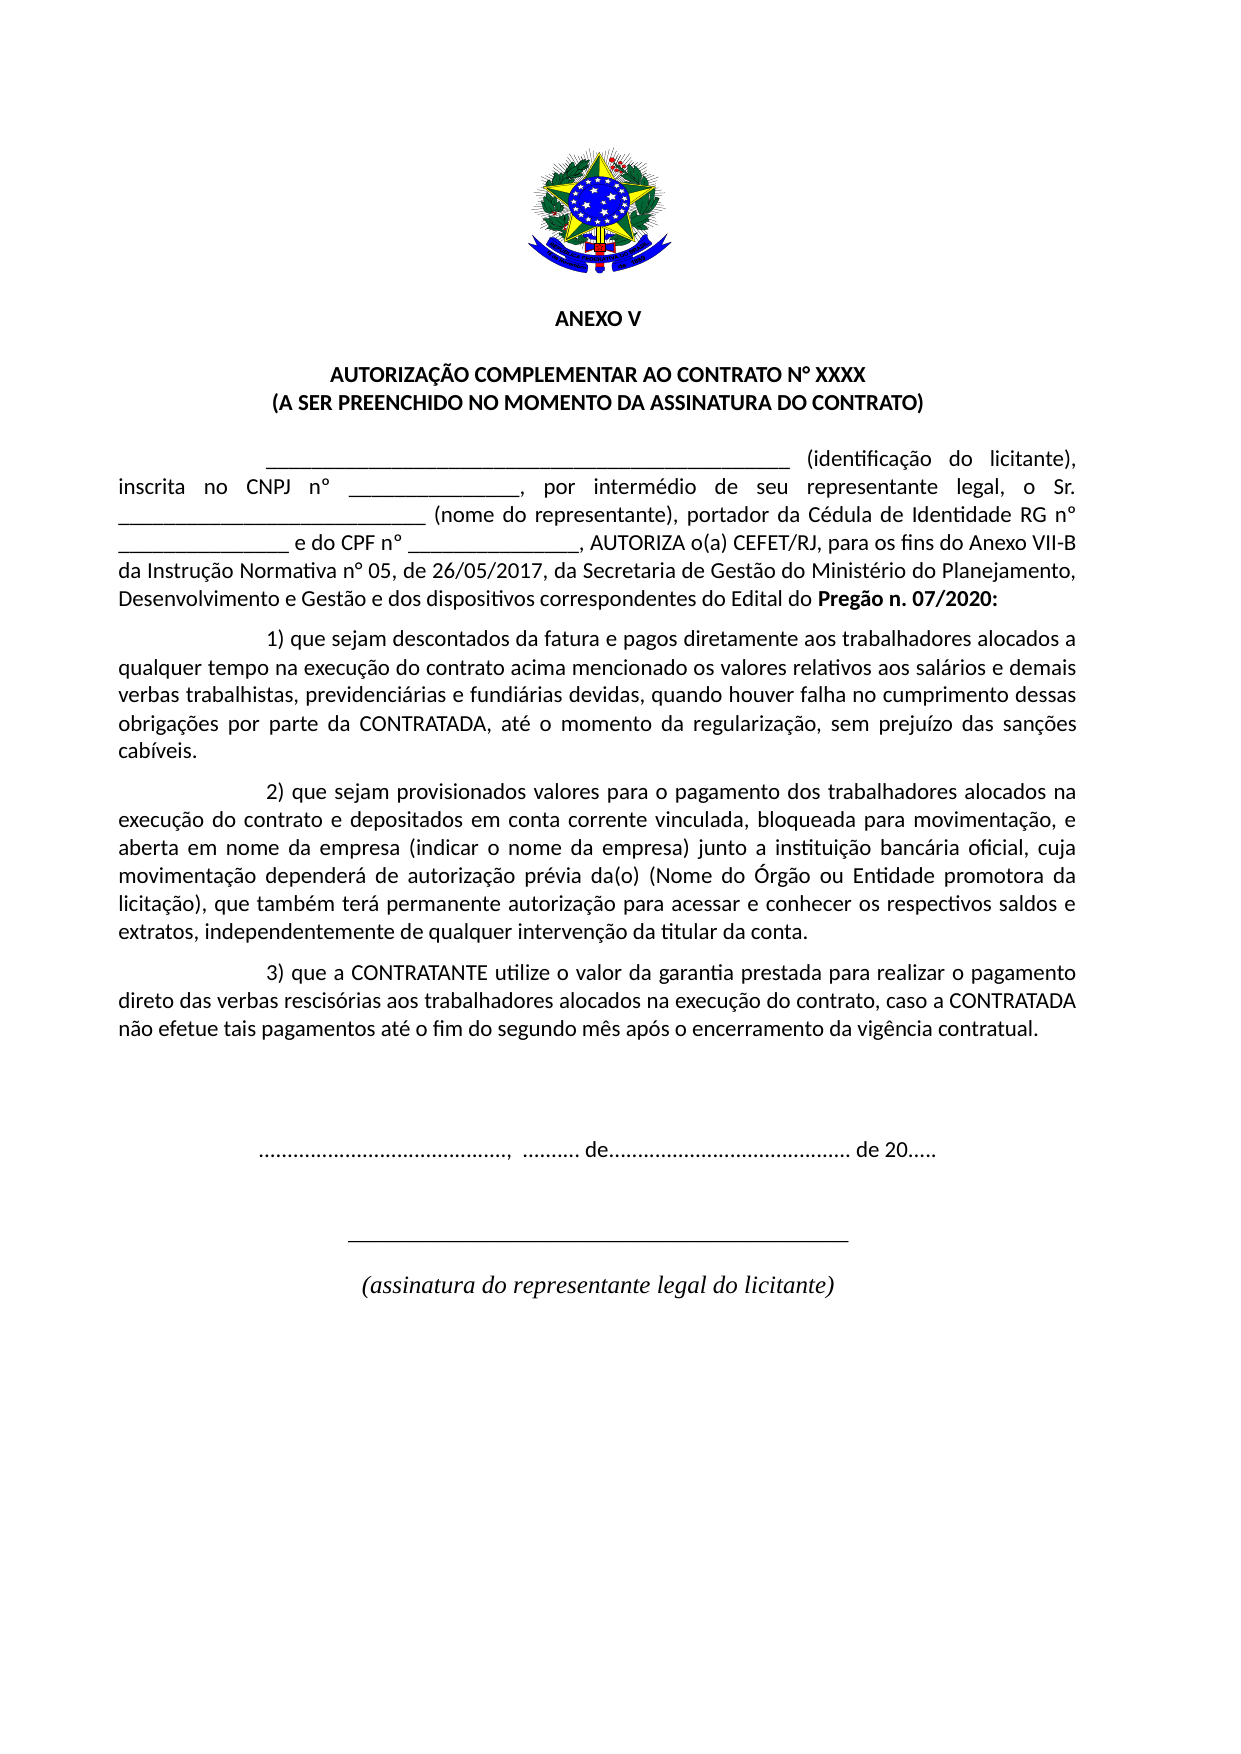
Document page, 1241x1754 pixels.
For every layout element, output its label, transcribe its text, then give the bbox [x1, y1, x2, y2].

text 3) que a CONTRATANTE utilize o valor da garantia prestada para realizar o pagamento direto das verbas rescisórias aos trabalhadores alocados na execução do contrato, caso a CONTRATADA não efetue tais pagamentos até o fim do segundo mês após o encerramento da vigência contratual. [118, 958, 1078, 1042]
text ______________________________________________ (identificação do licitante), inscrita no CNPJ nº _______________, por intermédio de seu representante legal, o Sr. ___________________________ (nome do representante), portador da Cédula de Identidade RG nº _______________ e do CPF nº _______________, AUTORIZA o(a) CEFET/RJ, para os fins do Anexo VII-B da Instrução Normativa n° 05, de 26/05/2017, da Secretaria de Gestão do Ministério do Planejamento, Desenvolvimento e Gestão e dos dispositivos correspondentes do Edital do Pregão n. 07/2020: [118, 444, 1078, 612]
text (a ser preenchido no momento da assinatura do contrato) [118, 388, 1078, 416]
text ________________________________________ [118, 1216, 1078, 1245]
text ..........................................., .......... de.......................................... de 20..... [118, 1135, 1078, 1163]
text AUTORIZAÇÃO COMPLEMENTAR AO CONTRATO N° XXXX [118, 360, 1078, 388]
text 2) que sejam provisionados valores para o pagamento dos trabalhadores alocados na execução do contrato e depositados em conta corrente vinculada, bloqueada para movimentação, e aberta em nome da empresa (indicar o nome da empresa) junto a instituição bancária oficial, cuja movimentação dependerá de autorização prévia da(o) (Nome do Órgão ou Entidade promotora da licitação), que também terá permanente autorização para acessar e conhecer os respectivos saldos e extratos, independentemente de qualquer intervenção da titular da conta. [118, 777, 1078, 945]
text (assinatura do representante legal do licitante) [118, 1270, 1078, 1299]
text ANEXO V [118, 304, 1078, 332]
text 1) que sejam descontados da fatura e pagos diretamente aos trabalhadores alocados a qualquer tempo na execução do contrato acima mencionado os valores relativos aos salários e demais verbas trabalhistas, previdenciárias e fundiárias devidas, quando houver falha no cumprimento dessas obrigações por parte da CONTRATADA, até o momento da regularização, sem prejuízo das sanções cabíveis. [118, 624, 1078, 765]
